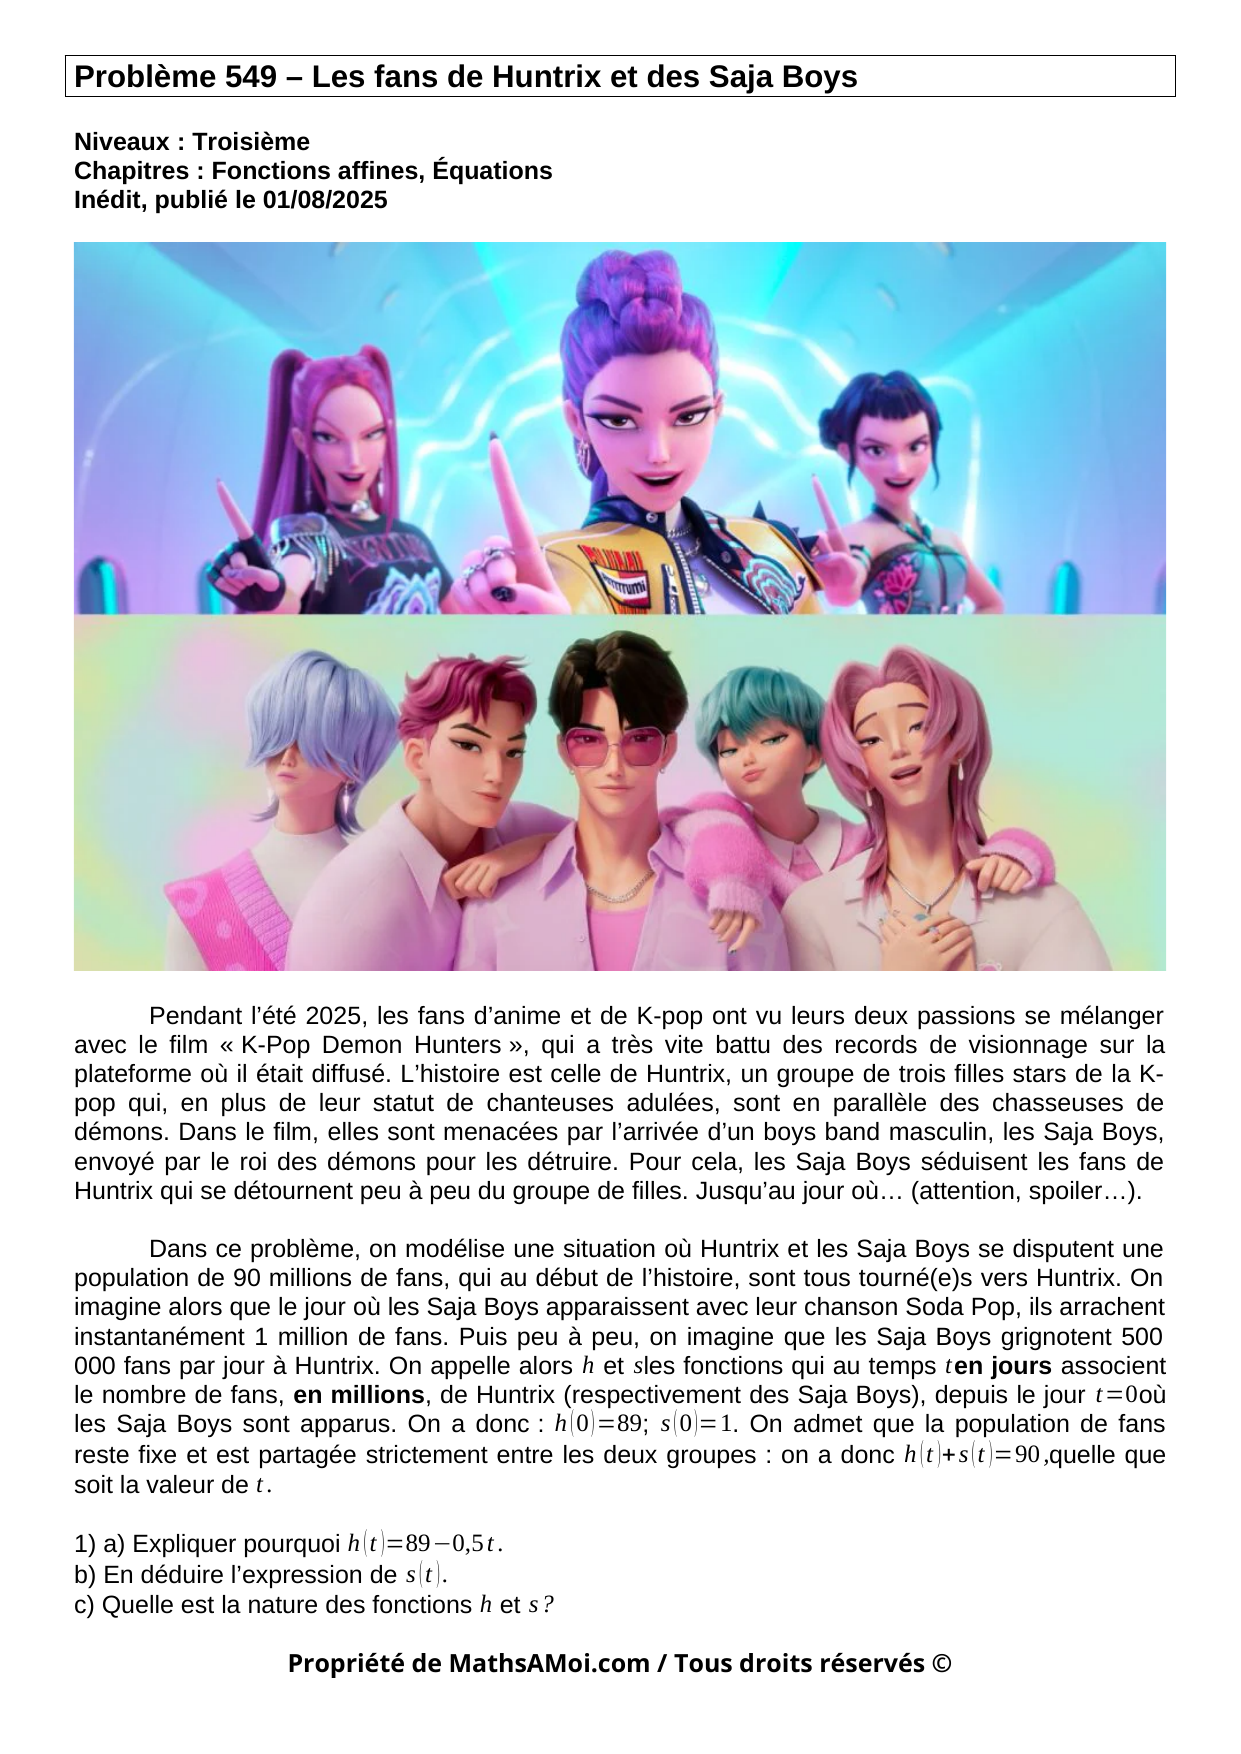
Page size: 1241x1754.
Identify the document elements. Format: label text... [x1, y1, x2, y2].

text Problème 549 – Les fans de Huntrix et des Saja Boys [66, 56, 1175, 96]
text Dans ce problème, on modélise une situation où Huntrix et les Saja Boys se disputent une population de 90 millions de fans, qui au début de l’histoire, sont tous tourné(e)s vers Huntrix. On imagine alors que le jour où les Saja Boys apparaissent avec leur chanson Soda Pop, ils arrachent instantanément 1 million de fans. Puis peu à peu, on imagine que les Saja Boys grignotent 500 000 fans par jour à Huntrix. On appelle alors et les fonctions qui au temps en jours associent le nombre de fans, en millions, de Huntrix (respectivement des Saja Boys), depuis le jour où les Saja Boys sont apparus. On a donc : ; . On admet que la population de fans reste fixe et est partagée strictement entre les deux groupes : on a donc quelle que soit la valeur de [74, 1233, 1166, 1499]
text Niveaux : Troisième [74, 126, 1166, 155]
text Pendant l’été 2025, les fans d’anime et de K-pop ont vu leurs deux passions se mélanger avec le film « K-Pop Demon Hunters », qui a très vite battu des records de visionnage sur la plateforme où il était diffusé. L’histoire est celle de Huntrix, un groupe de trois filles stars de la K-pop qui, en plus de leur statut de chanteuses adulées, sont en parallèle des chasseuses de démons. Dans le film, elles sont menacées par l’arrivée d’un boys band masculin, les Saja Boys, envoyé par le roi des démons pour les détruire. Pour cela, les Saja Boys séduisent les fans de Huntrix qui se détournent peu à peu du groupe de filles. Jusqu’au jour où… (attention, spoiler…). [74, 1000, 1166, 1204]
text b) En déduire l’expression de [74, 1559, 1166, 1589]
text 1) a) Expliquer pourquoi [74, 1528, 1166, 1559]
text Inédit, publié le 01/08/2025 [74, 184, 1166, 214]
text c) Quelle est la nature des fonctions et [74, 1589, 1166, 1618]
picture [73, 242, 1167, 971]
text Chapitres : Fonctions affines, Équations [74, 155, 1166, 184]
